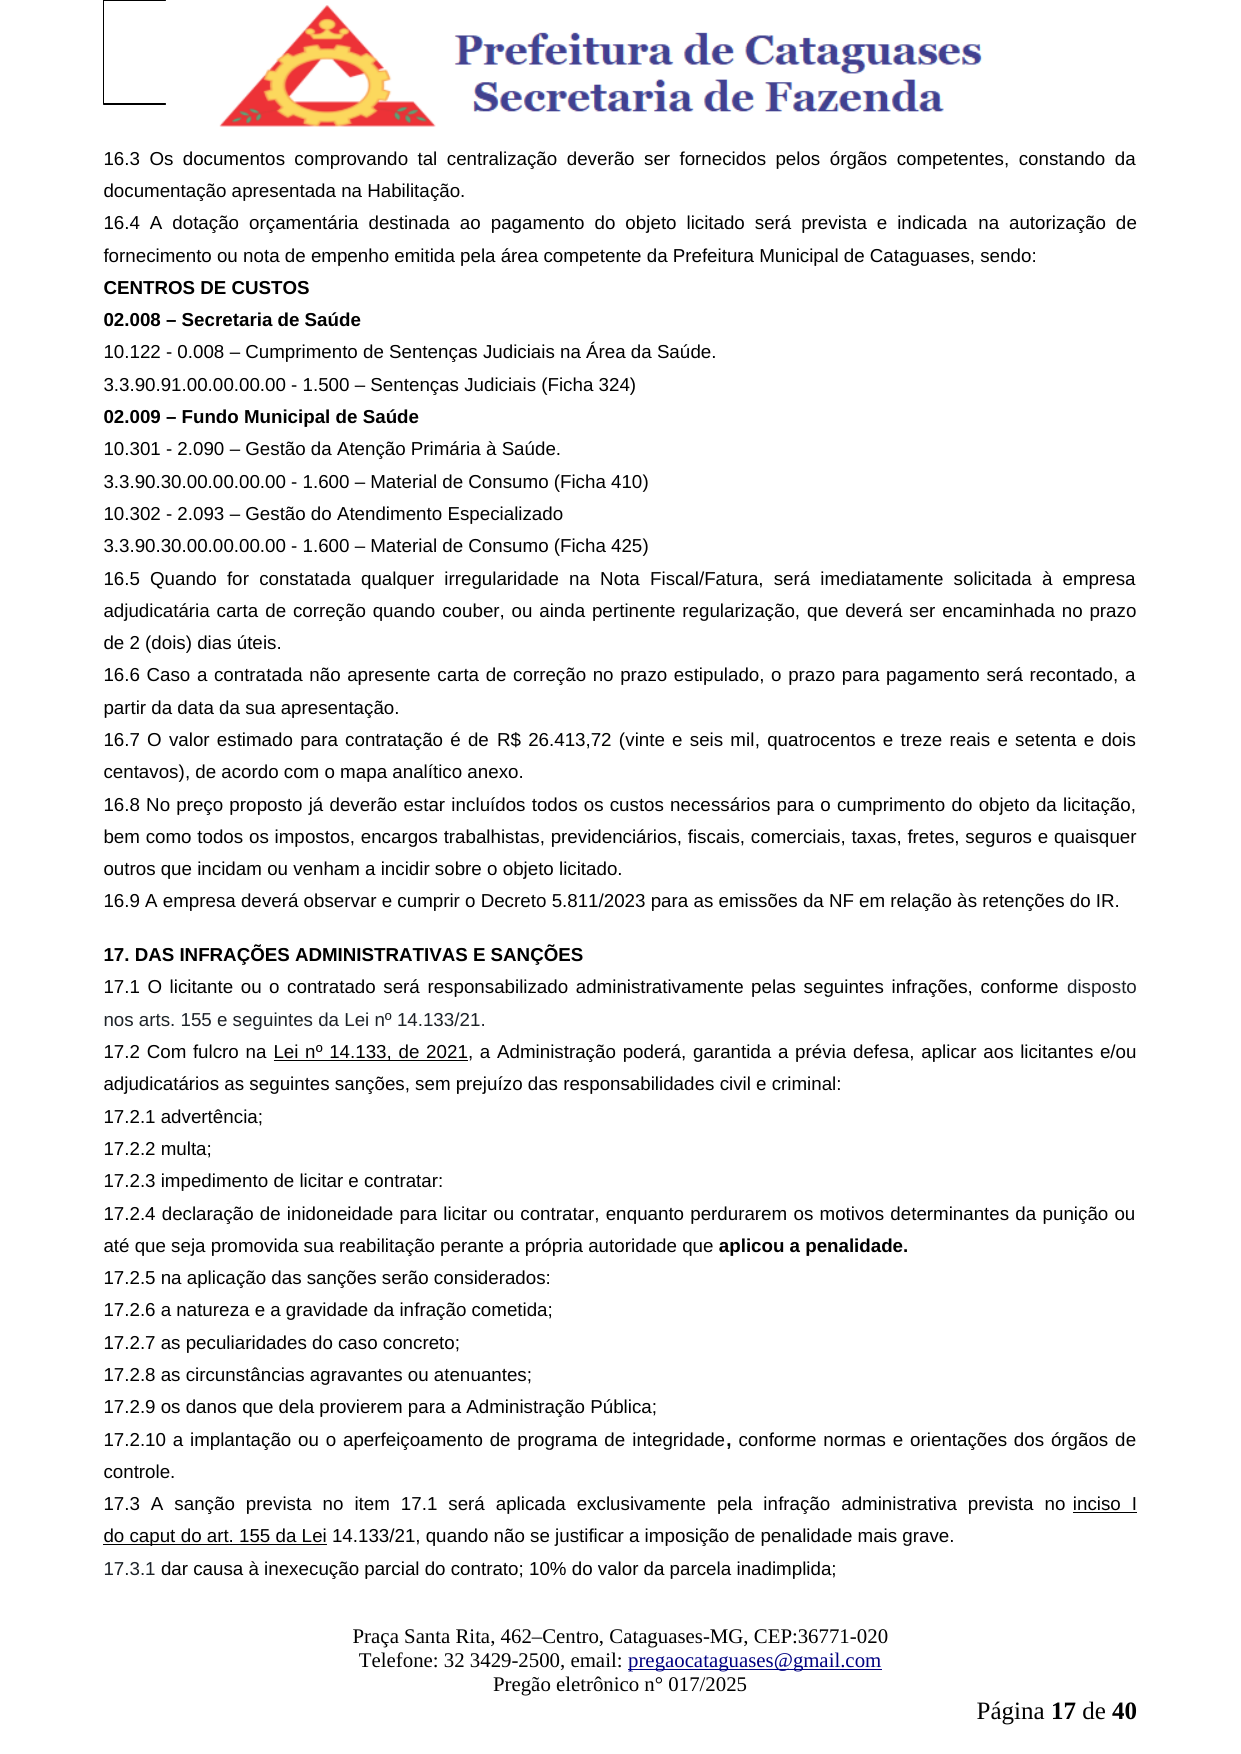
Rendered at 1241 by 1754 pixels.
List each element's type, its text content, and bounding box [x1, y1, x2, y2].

list 16.7 O valor estimado para contratação é de R$ 26.413,72 (vinte e seis mil, quatrocentos e treze reais e setenta e dois centavos), de acordo com o mapa analítico anexo. [103, 729, 1137, 783]
text 17.3.1 dar causa à inexecução parcial do contrato; 10% do valor da parcela inadimplida; [161, 1558, 1137, 1579]
text 17.3 A sanção prevista no item 17.1 será aplicada exclusivamente pela infração administrativa prevista no inciso I do caput do art. 155 da Lei 14.133/21, quando não se justificar a imposição de penalidade mais grave. [103, 1493, 1137, 1547]
list 16.5 Quando for constatada qualquer irregularidade na Nota Fiscal/Fatura, será imediatamente solicitada à empresa adjudicatária carta de correção quando couber, ou ainda pertinente regularização, que deverá ser encaminhada no prazo de 2 (dois) dias úteis. [103, 567, 1137, 653]
text 17.2.6 a natureza e a gravidade da infração cometida; [103, 1299, 1137, 1321]
text 10.301 - 2.090 – Gestão da Atenção Primária à Saúde. [103, 438, 1137, 460]
text 17.2.7 as peculiaridades do caso concreto; [103, 1332, 1137, 1353]
list 02.008 – Secretaria de Saúde [103, 309, 1137, 331]
list CENTROS DE CUSTOS [103, 277, 1137, 298]
text 16.9 A empresa deverá observar e cumprir o Decreto 5.811/2023 para as emissões da NF em relação às retenções do IR. [103, 890, 1137, 912]
list 3.3.90.30.00.00.00.00 - 1.600 – Material de Consumo (Ficha 425) [103, 535, 1137, 557]
text 10.302 - 2.093 – Gestão do Atendimento Especializado [103, 503, 1137, 524]
text 3.3.90.30.00.00.00.00 - 1.600 – Material de Consumo (Ficha 410) [103, 470, 1137, 492]
list 17.2.10 a implantação ou o aperfeiçoamento de programa de integridade, conforme normas e orientações dos órgãos de controle. [103, 1428, 1137, 1482]
text 17.2.3 impedimento de licitar e contratar: [103, 1170, 1137, 1192]
text 17.2.2 multa; [103, 1138, 1137, 1159]
text 16.4 A dotação orçamentária destinada ao pagamento do objeto licitado será prevista e indicada na autorização de fornecimento ou nota de empenho emitida pela área competente da Prefeitura Municipal de Cataguases, sendo: [103, 212, 1137, 266]
text 16.3 Os documentos comprovando tal centralização deverão ser fornecidos pelos órgãos competentes, constando da documentação apresentada na Habilitação. [103, 147, 1137, 201]
text 16.8 No preço proposto já deverão estar incluídos todos os custos necessários para o cumprimento do objeto da licitação, bem como todos os impostos, encargos trabalhistas, previdenciários, fiscais, comerciais, taxas, fretes, seguros e quaisquer outros que incidam ou venham a incidir sobre o objeto licitado. [103, 793, 1137, 879]
text 17.2.1 advertência; [103, 1106, 1137, 1127]
list 16.6 Caso a contratada não apresente carta de correção no prazo estipulado, o prazo para pagamento será recontado, a partir da data da sua apresentação. [103, 664, 1137, 718]
text 17.2 Com fulcro na Lei nº 14.133, de 2021, a Administração poderá, garantida a prévia defesa, aplicar aos licitantes e/ou adjudicatários as seguintes sanções, sem prejuízo das responsabilidades civil e criminal: [103, 1041, 1137, 1095]
text 3.3.90.91.00.00.00.00 - 1.500 – Sentenças Judiciais (Ficha 324) [103, 373, 1137, 395]
text 17.2.9 os danos que dela provierem para a Administração Pública; [103, 1396, 1137, 1418]
picture [165, 0, 1075, 148]
text 17.1 O licitante ou o contratado será responsabilizado administrativamente pelas seguintes infrações, conforme disposto nos arts. 155 e seguintes da Lei nº 14.133/21. [103, 976, 1137, 1030]
text 17.2.8 as circunstâncias agravantes ou atenuantes; [103, 1364, 1137, 1385]
list 17. DAS INFRAÇÕES ADMINISTRATIVAS E SANÇÕES [103, 944, 1137, 966]
text 17.2.5 na aplicação das sanções serão considerados: [103, 1267, 1137, 1288]
text 17.2.4 declaração de inidoneidade para licitar ou contratar, enquanto perdurarem os motivos determinantes da punição ou até que seja promovida sua reabilitação perante a própria autoridade que aplicou a penalidade. [103, 1202, 1137, 1256]
list 02.009 – Fundo Municipal de Saúde [103, 406, 1137, 427]
text 10.122 - 0.008 – Cumprimento de Sentenças Judiciais na Área da Saúde. [103, 341, 1137, 363]
